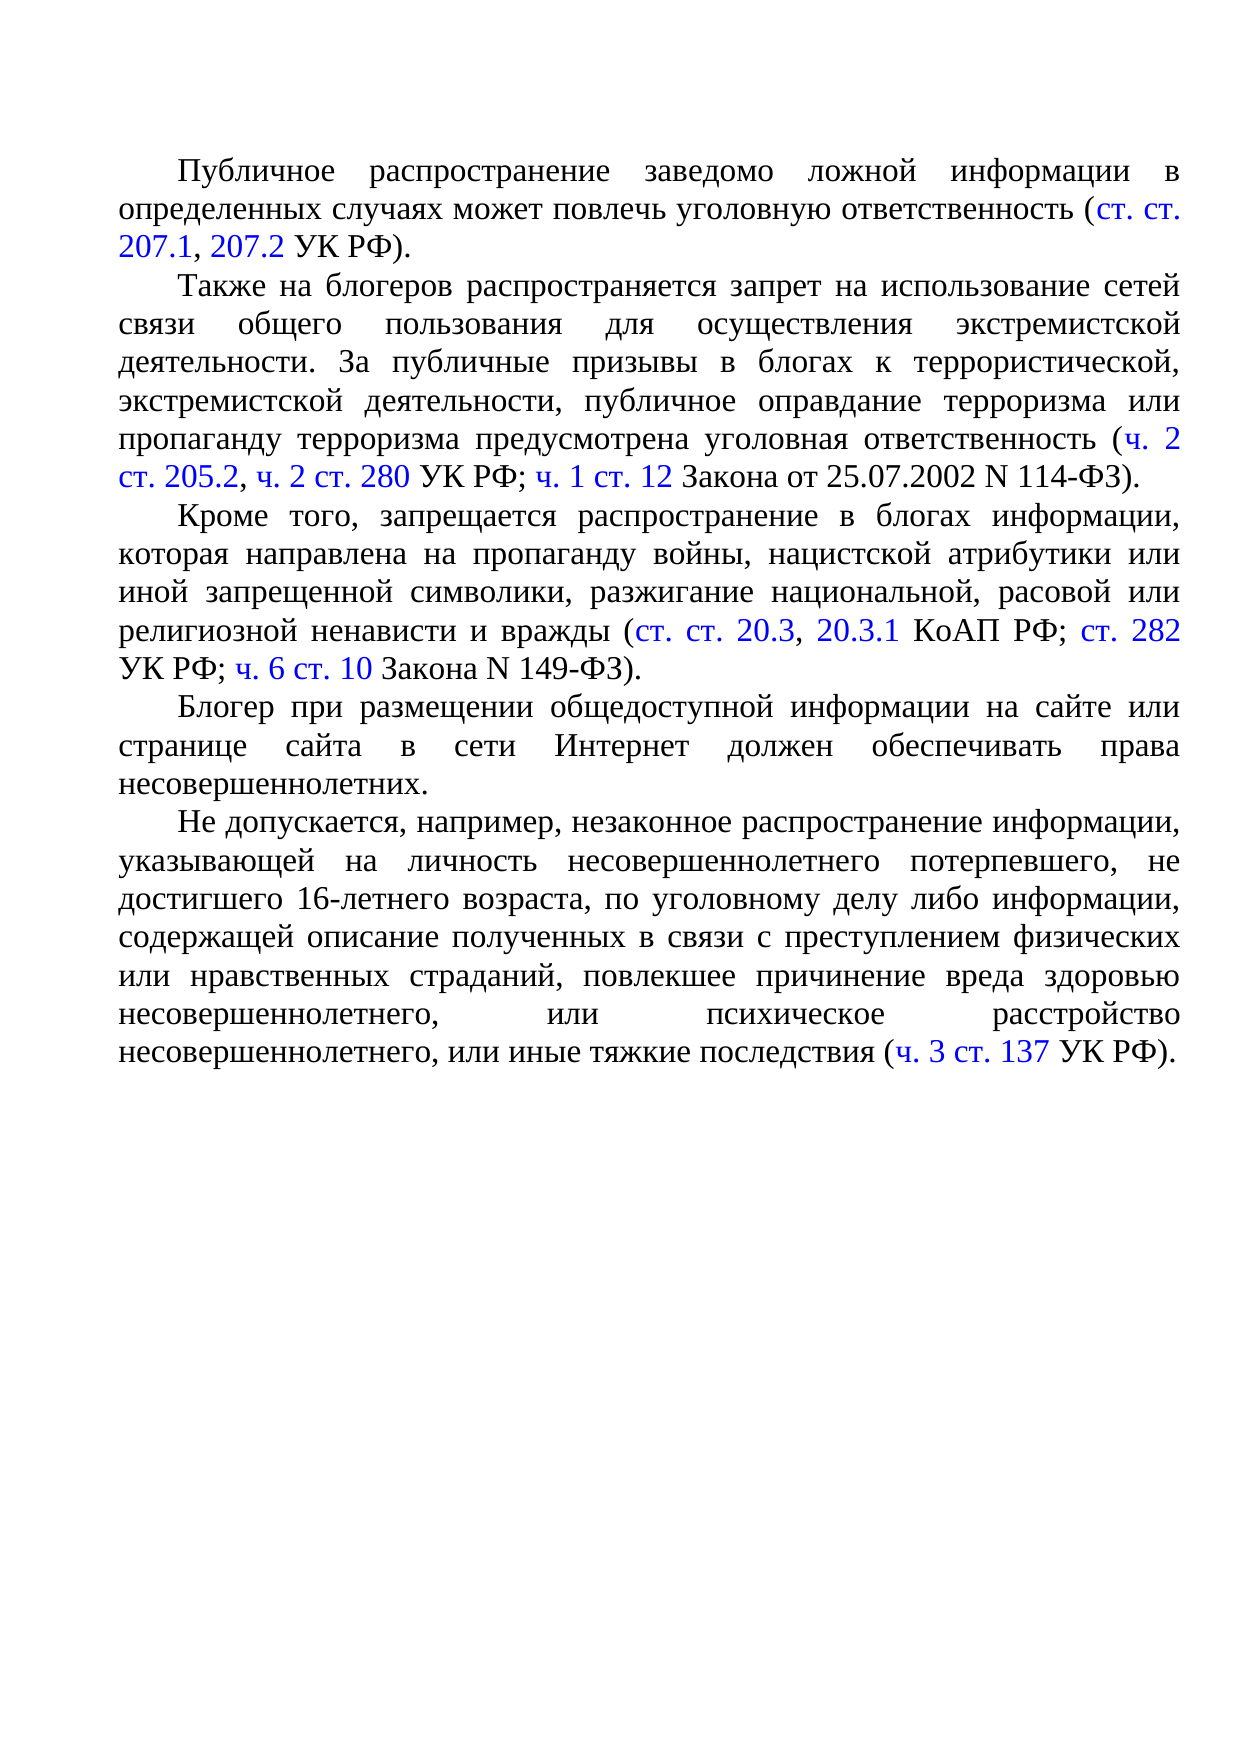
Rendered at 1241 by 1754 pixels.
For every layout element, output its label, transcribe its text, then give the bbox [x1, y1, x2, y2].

text Также на блогеров распространяется запрет на использование сетей связи общего пользования для осуществления экстремистской деятельности. За публичные призывы в блогах к террористической, экстремистской деятельности, публичное оправдание терроризма или пропаганду терроризма предусмотрена уголовная ответственность (ч. 2 ст. 205.2, ч. 2 ст. 280 УК РФ; ч. 1 ст. 12 Закона от 25.07.2002 N 114-ФЗ). [118, 265, 1181, 495]
text Блогер при размещении общедоступной информации на сайте или странице сайта в сети Интернет должен обеспечивать права несовершеннолетних. [118, 687, 1181, 802]
text Публичное распространение заведомо ложной информации в определенных случаях может повлечь уголовную ответственность (ст. ст. 207.1, 207.2 УК РФ). [118, 150, 1181, 265]
text Кроме того, запрещается распространение в блогах информации, которая направлена на пропаганду войны, нацистской атрибутики или иной запрещенной символики, разжигание национальной, расовой или религиозной ненависти и вражды (ст. ст. 20.3, 20.3.1 КоАП РФ; ст. 282 УК РФ; ч. 6 ст. 10 Закона N 149-ФЗ). [118, 495, 1181, 687]
text Не допускается, например, незаконное распространение информации, указывающей на личность несовершеннолетнего потерпевшего, не достигшего 16-летнего возраста, по уголовному делу либо информации, содержащей описание полученных в связи с преступлением физических или нравственных страданий, повлекшее причинение вреда здоровью несовершеннолетнего, или психическое расстройство несовершеннолетнего, или иные тяжкие последствия (ч. 3 ст. 137 УК РФ). [118, 802, 1181, 1070]
